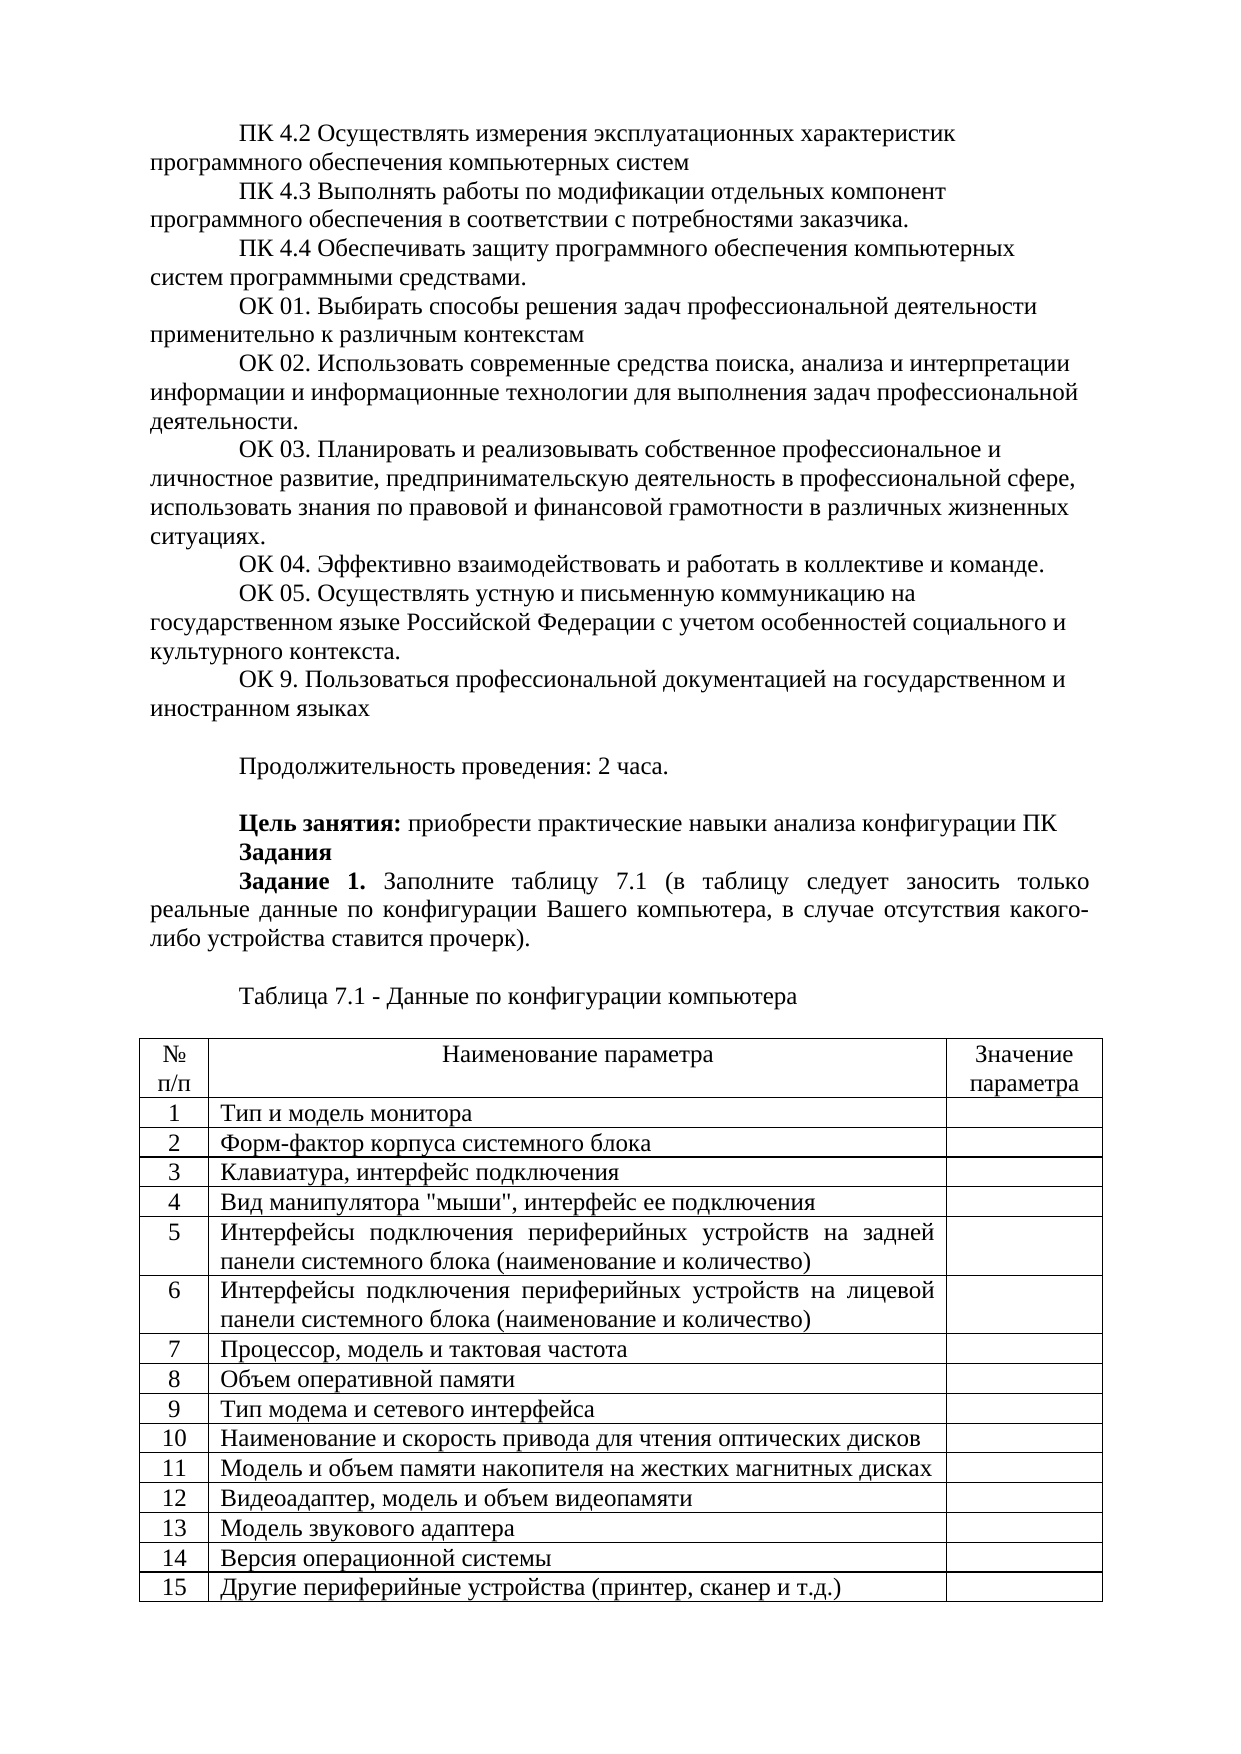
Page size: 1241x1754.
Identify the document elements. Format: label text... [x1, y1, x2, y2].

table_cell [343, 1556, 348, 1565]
text Цель занятия: приобрести практические навыки анализа конфигурации ПК [150, 808, 1090, 837]
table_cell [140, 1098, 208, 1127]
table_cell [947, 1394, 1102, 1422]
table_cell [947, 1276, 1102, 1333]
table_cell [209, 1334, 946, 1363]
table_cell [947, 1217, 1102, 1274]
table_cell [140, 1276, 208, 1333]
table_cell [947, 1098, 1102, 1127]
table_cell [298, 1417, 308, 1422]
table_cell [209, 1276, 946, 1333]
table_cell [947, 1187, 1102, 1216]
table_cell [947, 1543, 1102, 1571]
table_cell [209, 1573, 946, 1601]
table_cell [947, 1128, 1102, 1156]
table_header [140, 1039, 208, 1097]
text ПК 4.4 Обеспечивать защиту программного обеспечения компьютерных систем программными средствами. [150, 233, 1090, 291]
text ОК 9. Пользоваться профессиональной документацией на государственном и иностранном языках [150, 664, 1090, 722]
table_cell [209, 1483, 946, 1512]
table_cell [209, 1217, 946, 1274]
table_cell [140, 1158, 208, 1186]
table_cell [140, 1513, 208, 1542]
text ОК 03. Планировать и реализовывать собственное профессиональное и личностное развитие, предпринимательскую деятельность в профессиональной сфере, использовать знания по правовой и финансовой грамотности в различных жизненных ситуациях. [150, 434, 1090, 549]
text ОК 02. Использовать современные средства поиска, анализа и интерпретации информации и информационные технологии для выполнения задач профессиональной деятельности. [150, 348, 1090, 434]
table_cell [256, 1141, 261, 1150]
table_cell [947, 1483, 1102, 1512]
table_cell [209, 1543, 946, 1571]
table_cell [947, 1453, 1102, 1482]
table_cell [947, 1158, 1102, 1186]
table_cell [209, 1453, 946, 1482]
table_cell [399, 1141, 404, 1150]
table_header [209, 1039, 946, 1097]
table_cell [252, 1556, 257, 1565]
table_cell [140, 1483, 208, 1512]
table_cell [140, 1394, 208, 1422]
text Задания [150, 837, 1090, 866]
text ОК 04. Эффективно взаимодействовать и работать в коллективе и команде. [150, 549, 1090, 578]
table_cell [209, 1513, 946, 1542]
text ПК 4.3 Выполнять работы по модификации отдельных компонент программного обеспечения в соответствии с потребностями заказчика. [150, 176, 1090, 233]
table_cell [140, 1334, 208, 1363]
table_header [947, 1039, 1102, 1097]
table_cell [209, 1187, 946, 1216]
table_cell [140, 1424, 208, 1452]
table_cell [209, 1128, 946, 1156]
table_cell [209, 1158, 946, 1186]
text Продолжительность проведения: 2 часа. [150, 751, 1090, 779]
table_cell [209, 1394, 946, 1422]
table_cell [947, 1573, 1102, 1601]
text ПК 4.2 Осуществлять измерения эксплуатационных характеристик программного обеспечения компьютерных систем [150, 118, 1090, 176]
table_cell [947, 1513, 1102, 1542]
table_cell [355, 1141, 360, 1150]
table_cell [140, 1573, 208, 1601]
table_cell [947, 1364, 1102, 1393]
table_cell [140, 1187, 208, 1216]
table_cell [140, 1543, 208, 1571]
text Таблица 7.1 - Данные по конфигурации компьютера [150, 981, 1090, 1009]
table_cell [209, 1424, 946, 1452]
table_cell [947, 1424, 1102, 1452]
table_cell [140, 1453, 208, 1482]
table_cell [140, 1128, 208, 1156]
text ОК 01. Выбирать способы решения задач профессиональной деятельности применительно к различным контекстам [150, 291, 1090, 348]
text ОК 05. Осуществлять устную и письменную коммуникацию на государственном языке Российской Федерации с учетом особенностей социального и культурного контекста. [150, 578, 1090, 664]
text Задание 1. Заполните таблицу 7.1 (в таблицу следует заносить только реальные данные по конфигурации Вашего компьютера, в случае отсутствия какого-либо устройства ставится прочерк). [150, 866, 1090, 952]
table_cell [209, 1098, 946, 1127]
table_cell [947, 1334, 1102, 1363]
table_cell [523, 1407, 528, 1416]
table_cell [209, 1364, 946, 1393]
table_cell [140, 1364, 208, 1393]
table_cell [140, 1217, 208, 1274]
